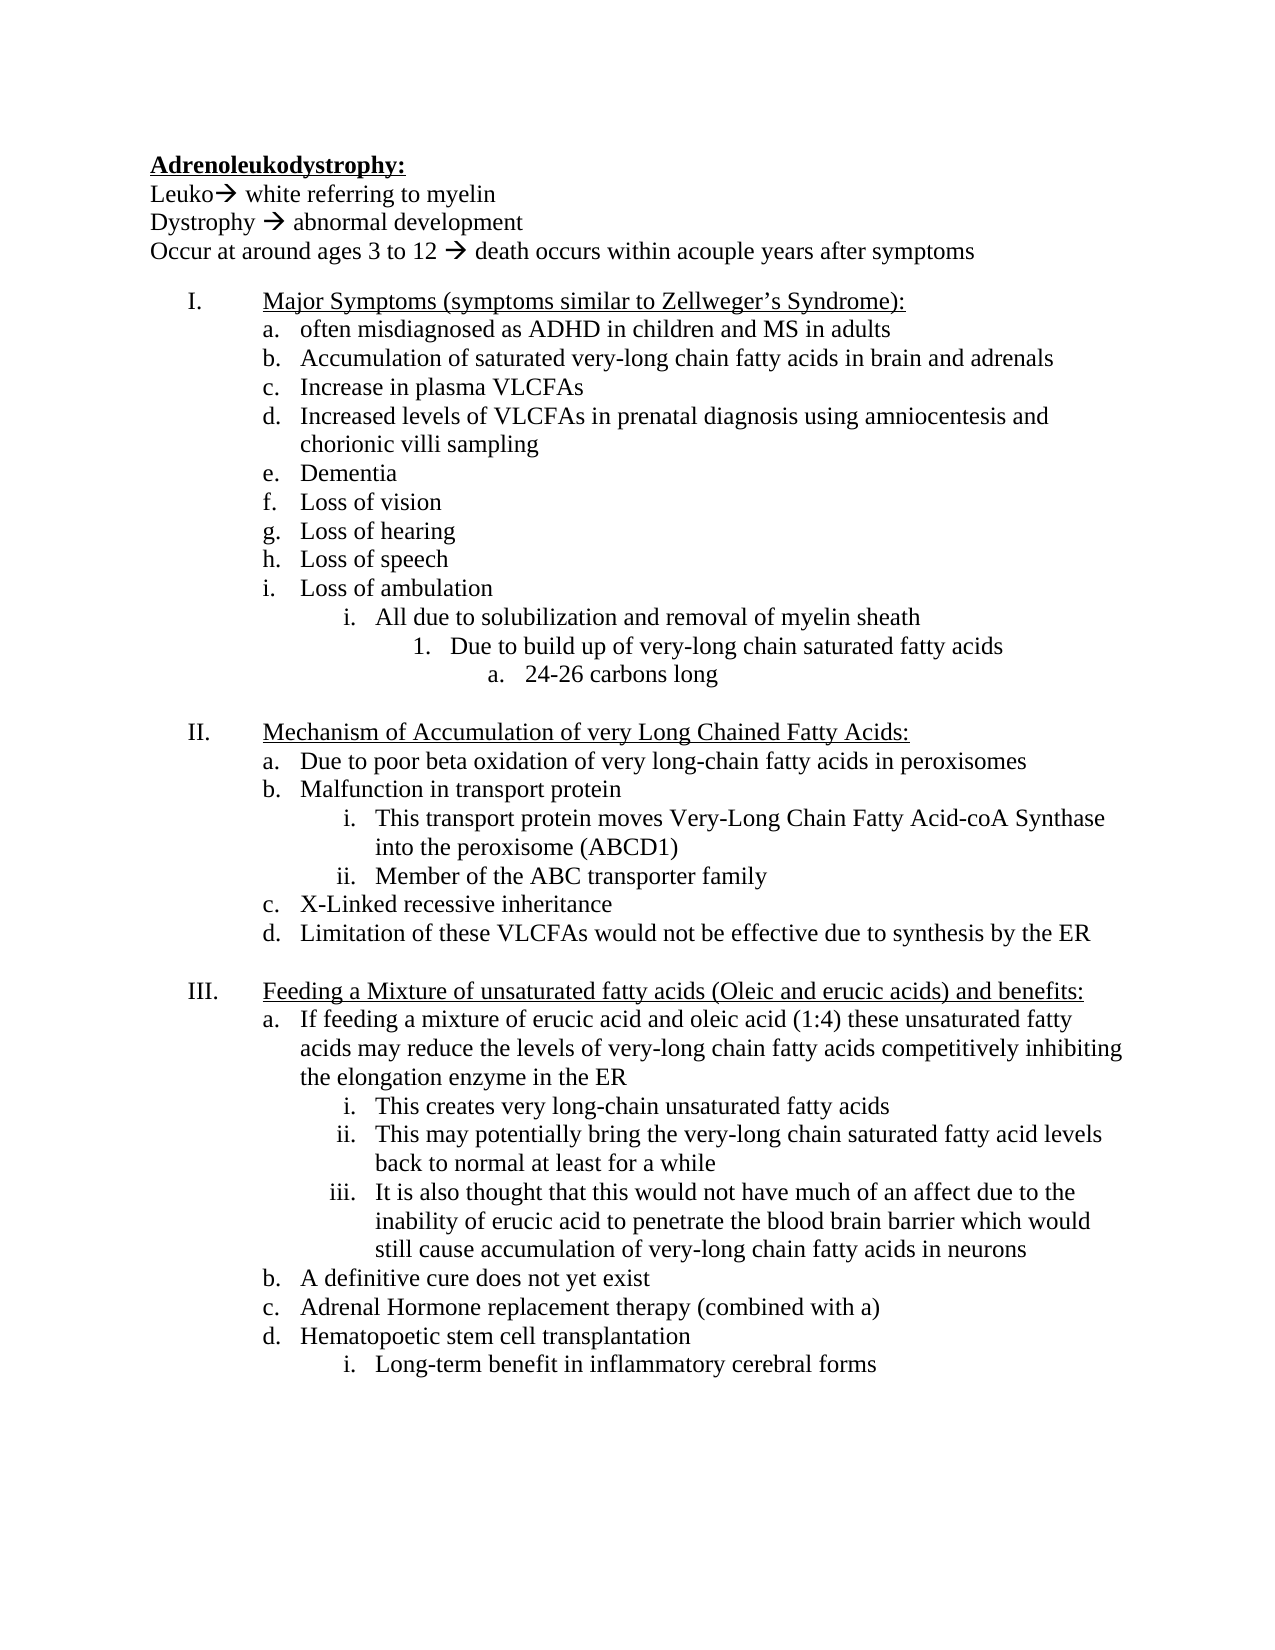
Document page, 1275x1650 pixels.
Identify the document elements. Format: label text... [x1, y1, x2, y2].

list Loss of speech [262, 544, 1125, 573]
list Long-term benefit in inflammatory cerebral forms [356, 1349, 1125, 1378]
list This may potentially bring the very-long chain saturated fatty acid levels back to normal at least for a while [356, 1119, 1125, 1177]
list Increase in plasma VLCFAs [262, 372, 1125, 401]
list Due to poor beta oxidation of very long-chain fatty acids in peroxisomes [262, 746, 1125, 774]
list X-Linked recessive inheritance [262, 889, 1125, 918]
list Due to build up of very-long chain saturated fatty acids [412, 631, 1125, 659]
list This transport protein moves Very-Long Chain Fatty Acid-coA Synthase into the peroxisome (ABCD1) [356, 803, 1125, 861]
list Loss of ambulation [262, 573, 1125, 602]
list Hematopoetic stem cell transplantation [262, 1321, 1125, 1349]
list Dementia [262, 458, 1125, 487]
list Mechanism of Accumulation of very Long Chained Fatty Acids: [187, 717, 1125, 746]
list Adrenal Hormone replacement therapy (combined with a) [262, 1292, 1125, 1321]
list Loss of vision [262, 487, 1125, 516]
text Dystrophy abnormal development [150, 207, 1125, 236]
list All due to solubilization and removal of myelin sheath [356, 602, 1125, 631]
list Major Symptoms (symptoms similar to Zellweger’s Syndrome): [187, 286, 1125, 314]
list Malfunction in transport protein [262, 774, 1125, 803]
list Member of the ABC transporter family [356, 861, 1125, 889]
text Leuko white referring to myelin [150, 179, 1125, 207]
list It is also thought that this would not have much of an affect due to the inability of erucic acid to penetrate the blood brain barrier which would still cause accumulation of very-long chain fatty acids in neurons [356, 1177, 1125, 1263]
list often misdiagnosed as ADHD in children and MS in adults [262, 314, 1125, 343]
list A definitive cure does not yet exist [262, 1263, 1125, 1292]
list Limitation of these VLCFAs would not be effective due to synthesis by the ER [262, 918, 1125, 947]
list This creates very long-chain unsaturated fatty acids [356, 1091, 1125, 1119]
text Occur at around ages 3 to 12 death occurs within acouple years after symptoms [150, 236, 1125, 265]
list Accumulation of saturated very-long chain fatty acids in brain and adrenals [262, 343, 1125, 372]
list If feeding a mixture of erucic acid and oleic acid (1:4) these unsaturated fatty acids may reduce the levels of very-long chain fatty acids competitively inhibiting the elongation enzyme in the ER [262, 1004, 1125, 1091]
list Loss of hearing [262, 516, 1125, 544]
text Adrenoleukodystrophy: [150, 150, 1125, 179]
list Increased levels of VLCFAs in prenatal diagnosis using amniocentesis and chorionic villi sampling [262, 401, 1125, 458]
list Feeding a Mixture of unsaturated fatty acids (Oleic and erucic acids) and benefits: [187, 976, 1125, 1004]
list 24-26 carbons long [487, 659, 1125, 688]
